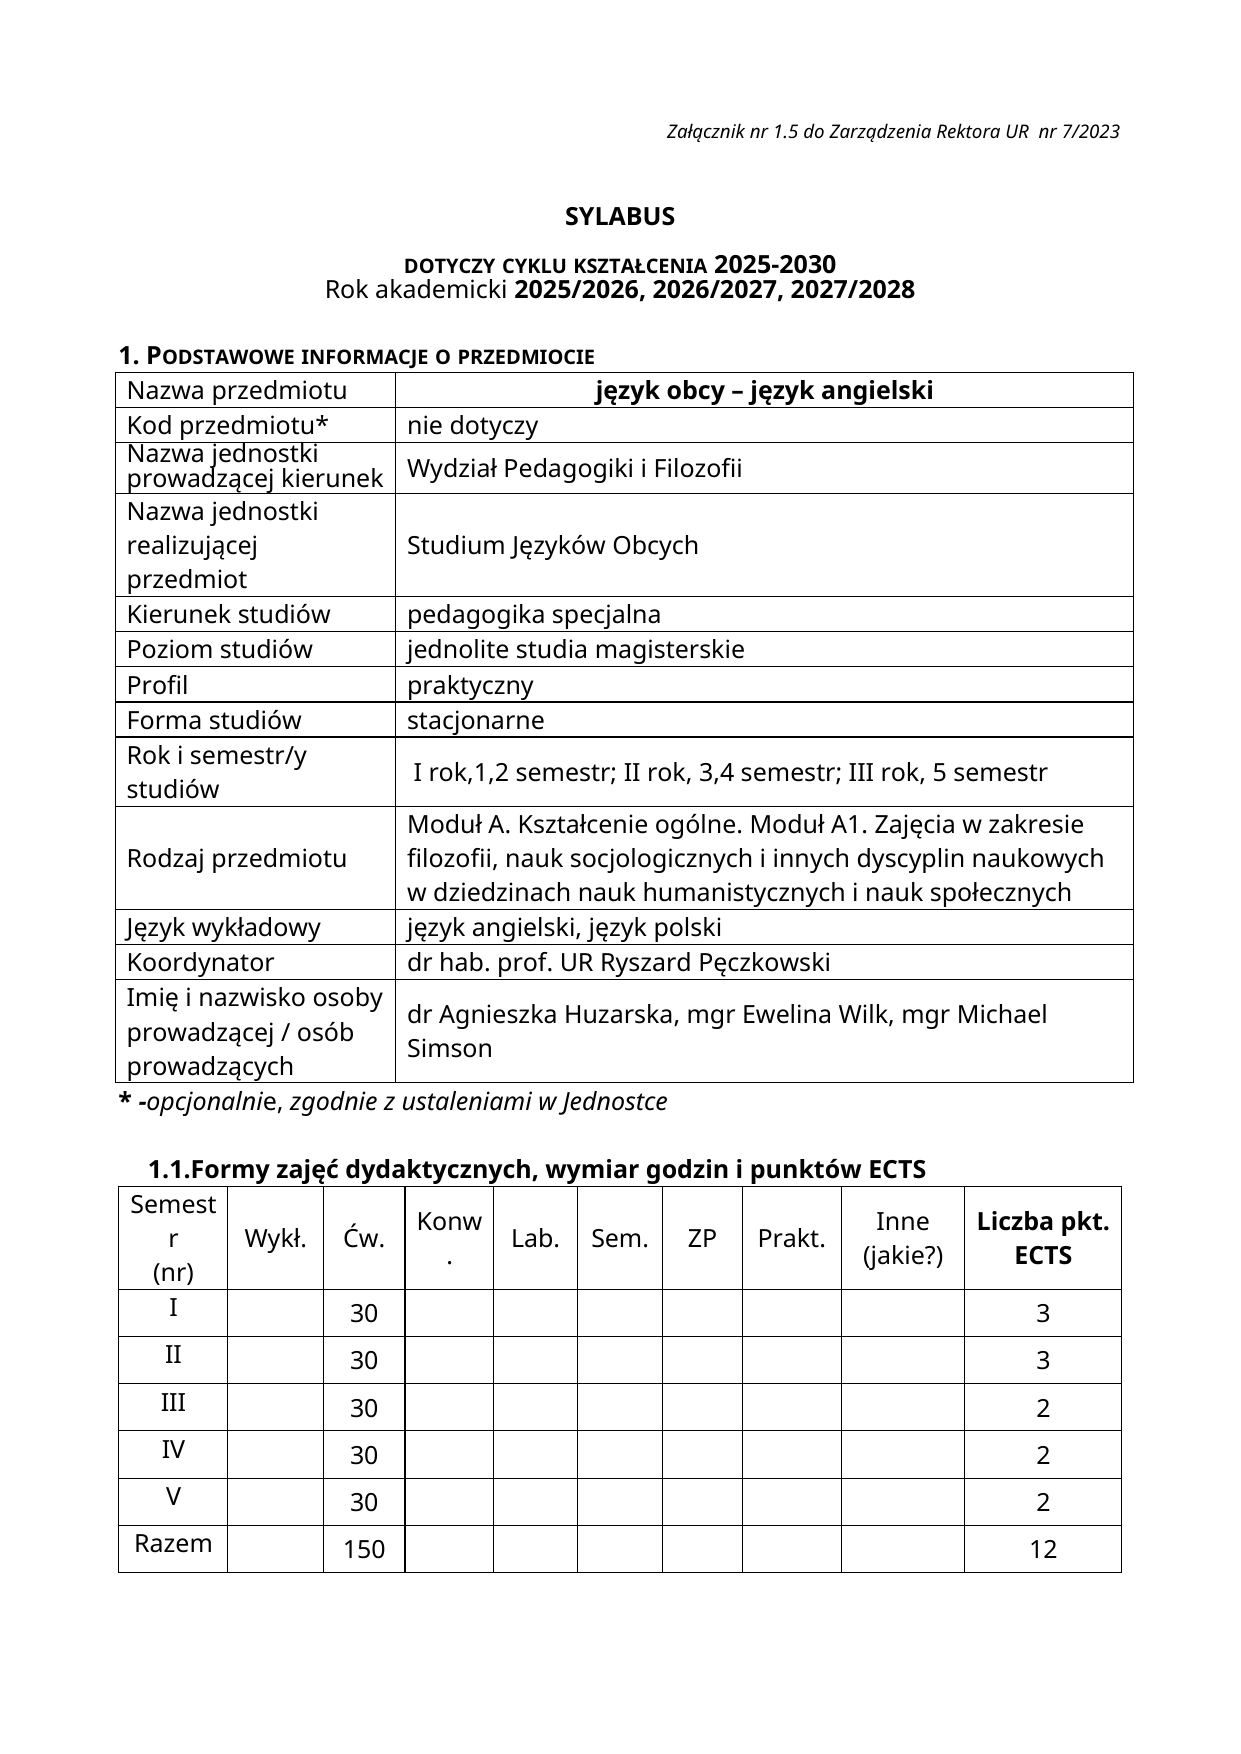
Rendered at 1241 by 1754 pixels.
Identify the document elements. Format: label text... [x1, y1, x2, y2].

table_cell Wydział Pedagogiki i Filozofii [396, 443, 1133, 493]
table_cell 2 [965, 1431, 1121, 1477]
table_cell 30 [324, 1290, 404, 1336]
table_cell Kod przedmiotu* [116, 408, 395, 442]
table_cell IV [119, 1431, 227, 1477]
table_cell język angielski, język polski [396, 910, 1133, 944]
table_cell [228, 1384, 323, 1430]
table_cell [578, 1479, 662, 1525]
table_cell I [119, 1290, 227, 1336]
table_cell [663, 1479, 742, 1525]
table_cell Kierunek studiów [116, 597, 395, 631]
table_cell I rok,1,2 semestr; II rok, 3,4 semestr; III rok, 5 semestr [396, 738, 1133, 806]
table_cell Poziom studiów [116, 632, 395, 666]
table_cell [228, 1290, 323, 1336]
table_cell Język wykładowy [116, 910, 395, 944]
table_cell [743, 1431, 841, 1477]
table_cell [663, 1431, 742, 1477]
table_cell [228, 1526, 323, 1572]
text * -opcjonalnie, zgodnie z ustaleniami w Jednostce [118, 1083, 1122, 1117]
table_cell [743, 1337, 841, 1383]
table_cell Profil [116, 667, 395, 701]
table_cell stacjonarne [396, 703, 1133, 736]
table_cell jednolite studia magisterskie [396, 632, 1133, 666]
table_cell [743, 1479, 841, 1525]
table_cell Studium Języków Obcych [396, 494, 1133, 596]
table_cell 12 [965, 1526, 1121, 1572]
table_cell [406, 1290, 493, 1336]
table_cell [494, 1526, 577, 1572]
table_cell [743, 1384, 841, 1430]
table_cell 30 [324, 1431, 404, 1477]
table_cell [494, 1337, 577, 1383]
table_cell 2 [965, 1479, 1121, 1525]
table_cell dr Agnieszka Huzarska, mgr Ewelina Wilk, mgr Michael Simson [396, 980, 1133, 1082]
table_header Wykł. [228, 1187, 323, 1289]
table_cell [578, 1526, 662, 1572]
table_cell Rodzaj przedmiotu [116, 807, 395, 909]
table_cell [663, 1337, 742, 1383]
table_cell Razem [119, 1526, 227, 1572]
table_header Sem. [578, 1187, 662, 1289]
table_cell [842, 1526, 964, 1572]
table_cell [578, 1384, 662, 1430]
table_cell [842, 1431, 964, 1477]
table_cell nie dotyczy [396, 408, 1133, 442]
table_cell [406, 1337, 493, 1383]
text Rok akademicki 2025/2026, 2026/2027, 2027/2028 [118, 278, 1122, 303]
table_cell [494, 1290, 577, 1336]
table_cell 3 [965, 1337, 1121, 1383]
table_cell 150 [324, 1526, 404, 1572]
table_cell [228, 1479, 323, 1525]
table_cell [494, 1431, 577, 1477]
text 1. Podstawowe informacje o przedmiocie [118, 337, 1122, 372]
table_cell Rok i semestr/y studiów [116, 738, 395, 806]
table_cell 3 [965, 1290, 1121, 1336]
table_cell [578, 1431, 662, 1477]
table_cell II [119, 1337, 227, 1383]
text Załącznik nr 1.5 do Zarządzenia Rektora UR nr 7/2023 [118, 118, 1122, 144]
table_cell [228, 1337, 323, 1383]
table_cell [406, 1431, 493, 1477]
table_cell [578, 1337, 662, 1383]
table_cell Nazwa jednostki realizującej przedmiot [116, 494, 395, 596]
table_cell [743, 1290, 841, 1336]
table_cell [578, 1290, 662, 1336]
table_cell Imię i nazwisko osoby prowadzącej / osób prowadzących [116, 980, 395, 1082]
table_header Konw. [406, 1187, 493, 1289]
table_cell Moduł A. Kształcenie ogólne. Moduł A1. Zajęcia w zakresie filozofii, nauk socjologicznych i innych dyscyplin naukowych w dziedzinach nauk humanistycznych i nauk społecznych [396, 807, 1133, 909]
table_cell 30 [324, 1384, 404, 1430]
table_cell [494, 1479, 577, 1525]
table_cell V [119, 1479, 227, 1525]
table_cell [663, 1526, 742, 1572]
table_cell [842, 1479, 964, 1525]
table_header Ćw. [324, 1187, 404, 1289]
table_cell [406, 1479, 493, 1525]
table_cell Koordynator [116, 945, 395, 979]
table_header Lab. [494, 1187, 577, 1289]
text SYLABUS [118, 198, 1122, 233]
table_cell [842, 1290, 964, 1336]
table_cell Nazwa jednostki prowadzącej kierunek [116, 443, 395, 493]
text dotyczy cyklu kształcenia 2025-2030 [118, 253, 1122, 278]
table_cell [494, 1384, 577, 1430]
table_cell [842, 1337, 964, 1383]
table_cell 2 [965, 1384, 1121, 1430]
table_cell praktyczny [396, 667, 1133, 701]
table_cell [663, 1384, 742, 1430]
table_cell 30 [324, 1337, 404, 1383]
table_cell [743, 1526, 841, 1572]
table_cell dr hab. prof. UR Ryszard Pęczkowski [396, 945, 1133, 979]
table_cell [406, 1526, 493, 1572]
table_cell III [119, 1384, 227, 1430]
table_header Inne (jakie?) [842, 1187, 964, 1289]
text 1.1.Formy zajęć dydaktycznych, wymiar godzin i punktów ECTS [148, 1151, 1122, 1186]
table_header Liczba pkt. ECTS [965, 1187, 1121, 1289]
table_cell [406, 1384, 493, 1430]
table_cell 30 [324, 1479, 404, 1525]
table_cell [228, 1431, 323, 1477]
table_header Nazwa przedmiotu [116, 373, 395, 407]
table_header Semestr (nr) [119, 1187, 227, 1289]
table_cell pedagogika specjalna [396, 597, 1133, 631]
table_cell [663, 1290, 742, 1336]
table_cell Forma studiów [116, 703, 395, 736]
table_header Prakt. [743, 1187, 841, 1289]
table_header język obcy – język angielski [396, 373, 1133, 407]
table_cell [842, 1384, 964, 1430]
table_header ZP [663, 1187, 742, 1289]
